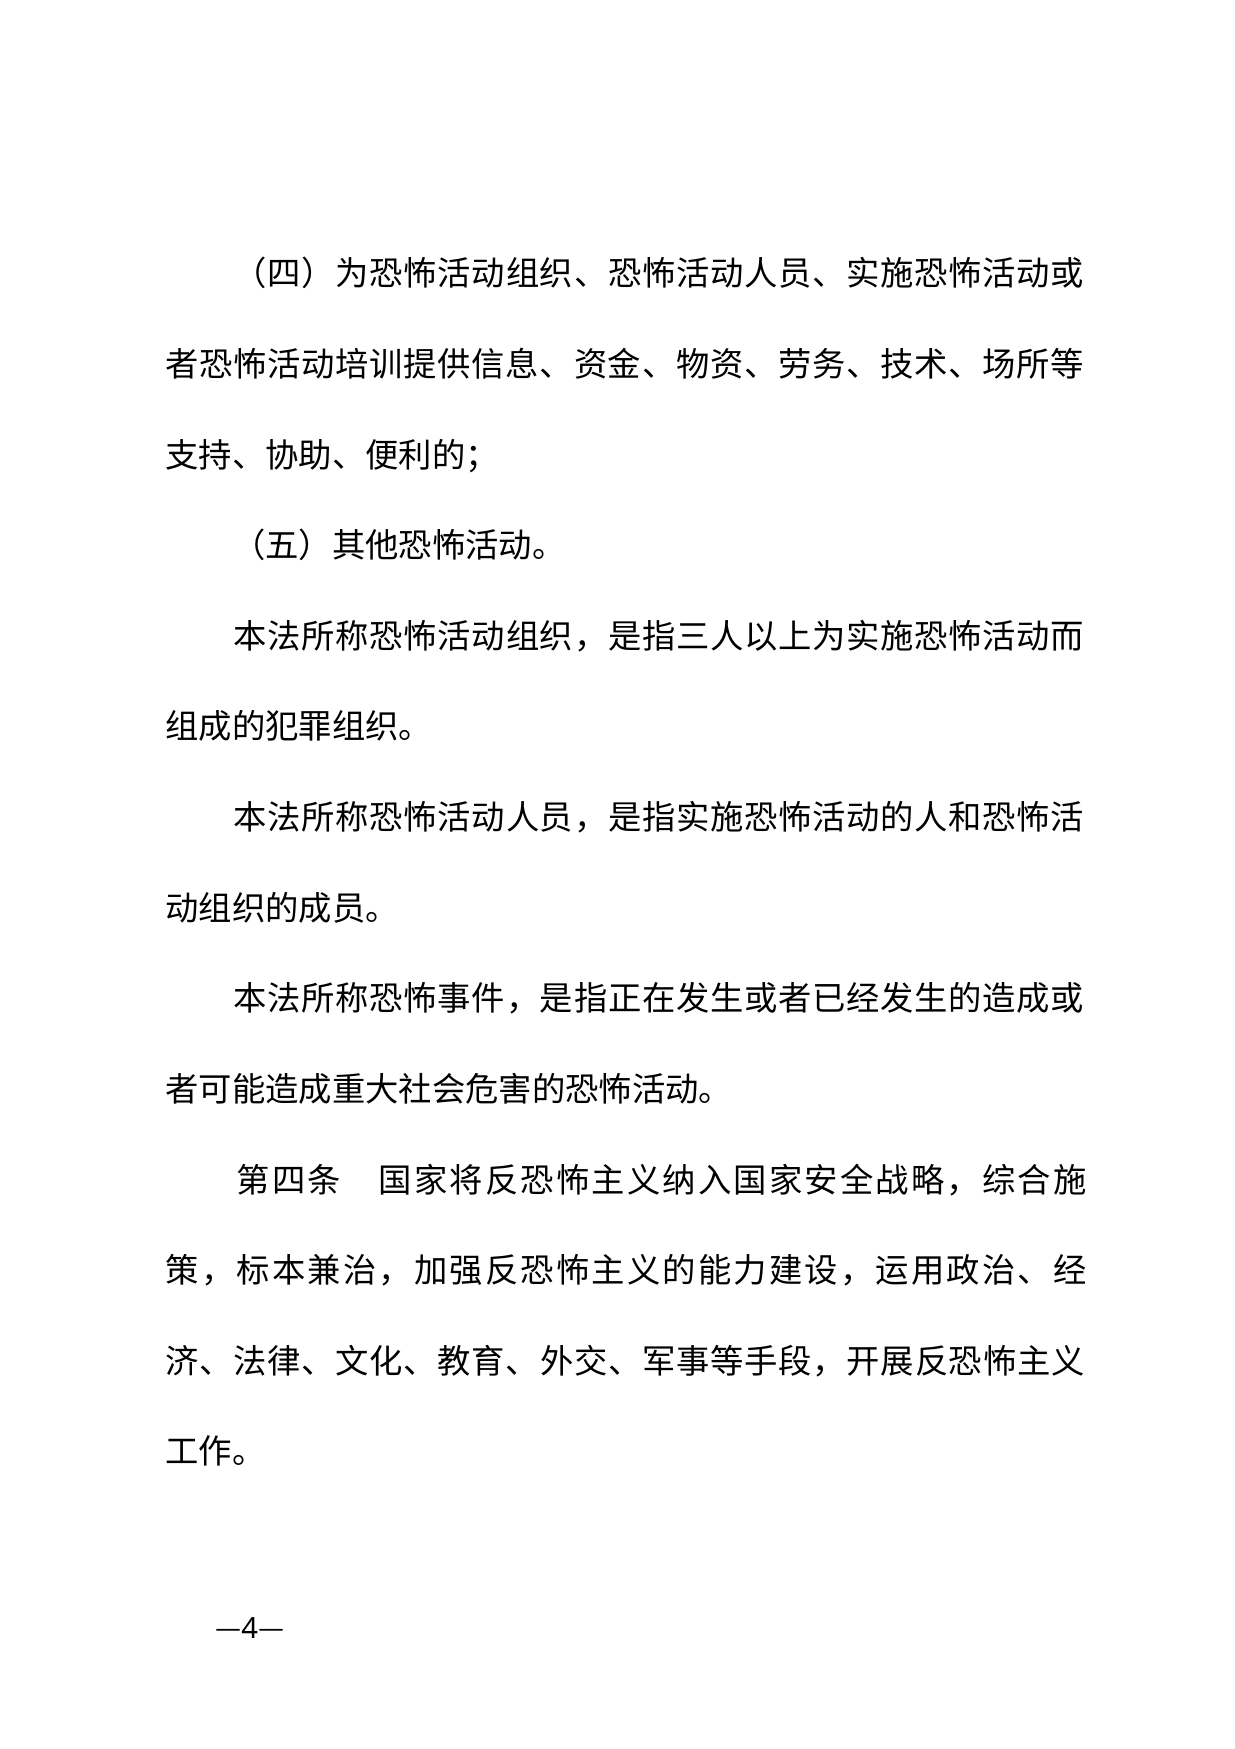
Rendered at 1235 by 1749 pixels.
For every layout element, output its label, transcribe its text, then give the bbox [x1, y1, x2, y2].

text （四）为恐怖活动组织、恐怖活动人员、实施恐怖活动或者恐怖活动培训提供信息、资金、物资、劳务、技术、场所等支持、协助、便利的； [165, 226, 1087, 498]
text 本法所称恐怖活动组织，是指三人以上为实施恐怖活动而组成的犯罪组织。 [165, 588, 1087, 770]
text 本法所称恐怖活动人员，是指实施恐怖活动的人和恐怖活动组织的成员。 [165, 770, 1087, 951]
text 本法所称恐怖事件，是指正在发生或者已经发生的造成或者可能造成重大社会危害的恐怖活动。 [165, 951, 1087, 1132]
text 第四条 国家将反恐怖主义纳入国家安全战略，综合施策，标本兼治，加强反恐怖主义的能力建设，运用政治、经济、法律、文化、教育、外交、军事等手段，开展反恐怖主义工作。 [165, 1132, 1087, 1495]
text （五）其他恐怖活动。 [165, 498, 1087, 588]
